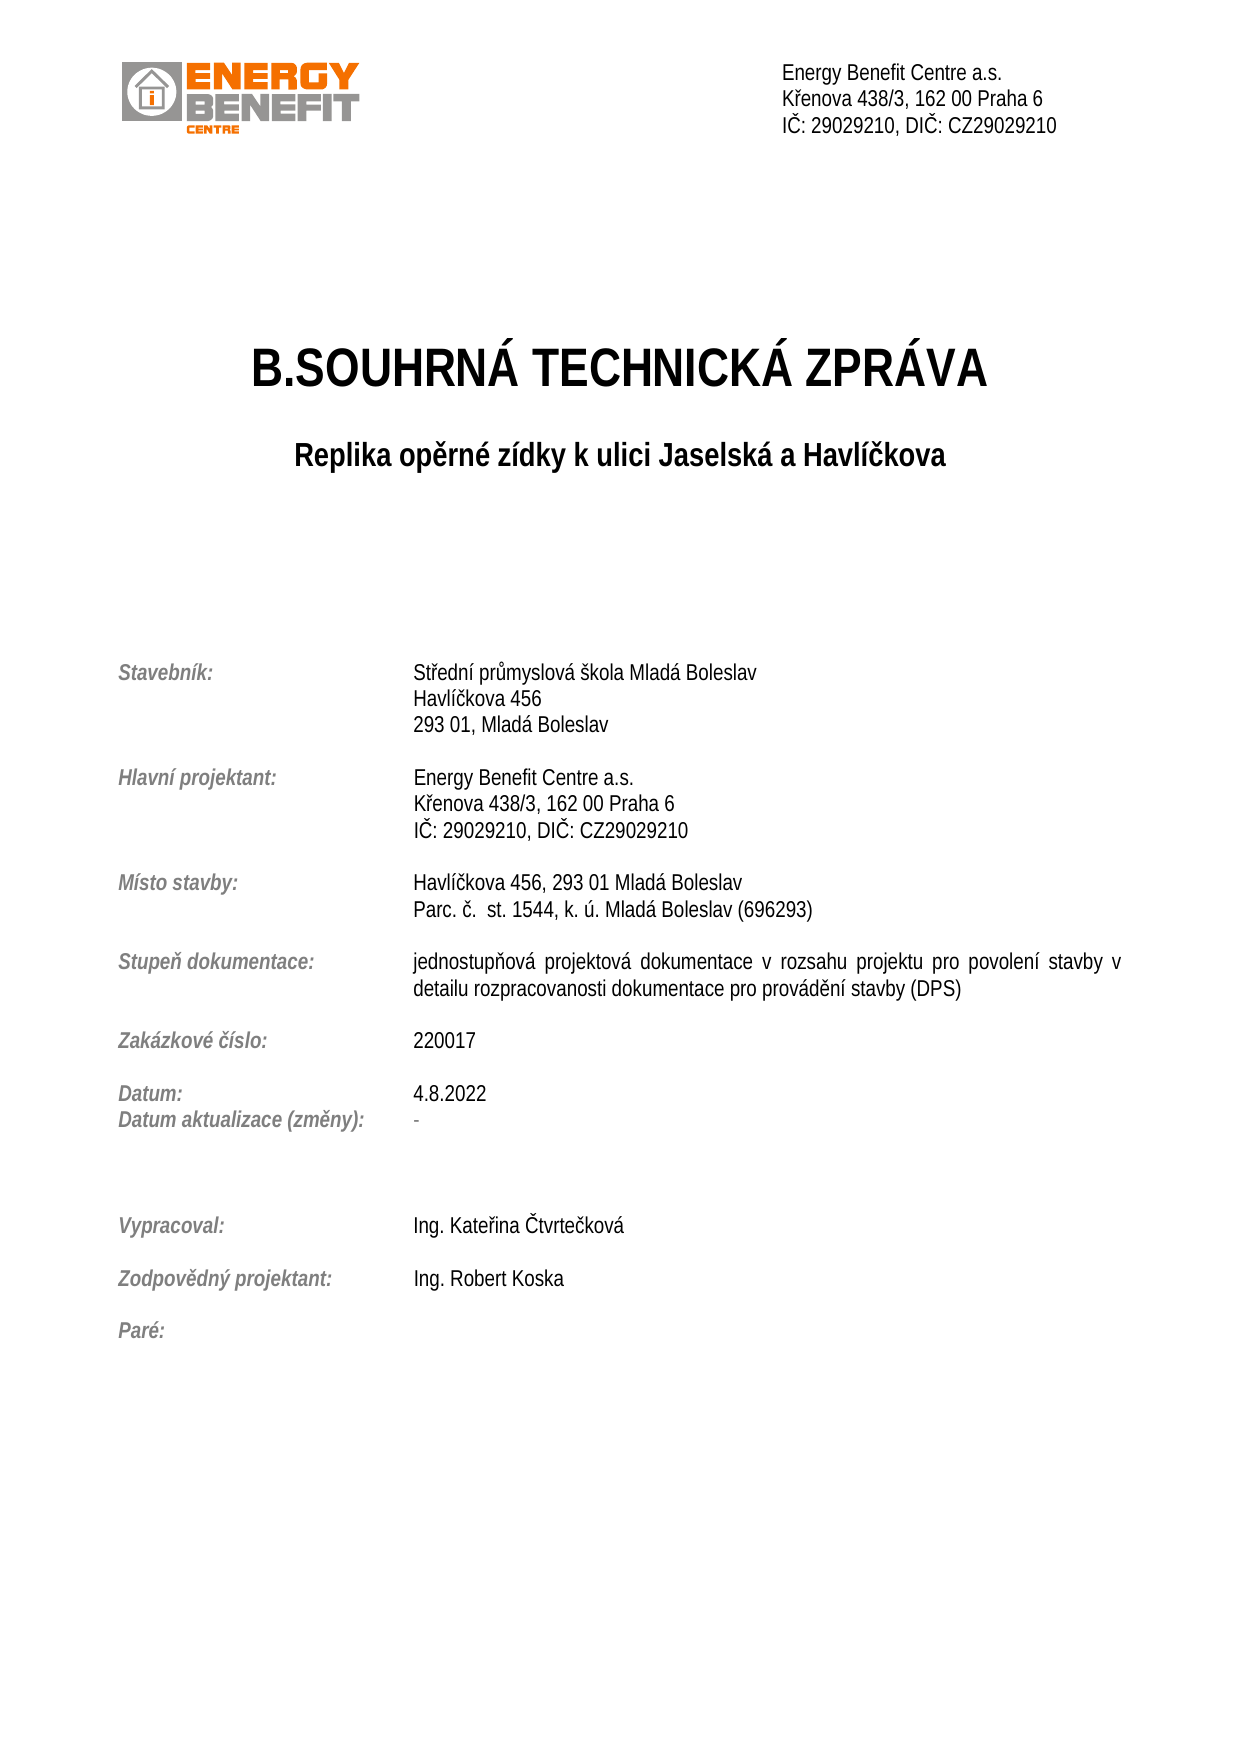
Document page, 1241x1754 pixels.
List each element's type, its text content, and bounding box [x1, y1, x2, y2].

text Parc. č. st. 1544, k. ú. Mladá Boleslav (696293) [118, 896, 1122, 922]
text Datum: 4.8.2022 [118, 1080, 1122, 1106]
text IČ: 29029210, DIČ: CZ29029210 [118, 817, 1122, 843]
text Vypracoval: Ing. Kateřina Čtvrtečková [118, 1212, 1122, 1238]
text Datum aktualizace (změny): - [118, 1106, 1122, 1133]
text 293 01, Mladá Boleslav [118, 711, 1122, 737]
text Místo stavby: Havlíčkova 456, 293 01 Mladá Boleslav [118, 869, 1122, 896]
text Stupeň dokumentace: jednostupňová projektová dokumentace v rozsahu projektu pro povolení stavby v detailu rozpracovanosti dokumentace pro provádění stavby (DPS) [118, 948, 1122, 1001]
text Křenova 438/3, 162 00 Praha 6 [118, 790, 1122, 817]
text Replika opěrné zídky k ulici Jaselská a Havlíčkova [118, 436, 1122, 474]
text Zodpovědný projektant: Ing. Robert Koska [118, 1264, 1122, 1291]
text Havlíčkova 456 [118, 685, 1122, 711]
text B.SOUHRNÁ TECHNICKÁ ZPRÁVA [118, 335, 1122, 397]
text Paré: [118, 1317, 1122, 1344]
text Hlavní projektant: Energy Benefit Centre a.s. [118, 764, 1122, 790]
text Stavebník: Střední průmyslová škola Mladá Boleslav [118, 658, 1122, 685]
text Zakázkové číslo: 220017 [118, 1027, 1122, 1054]
